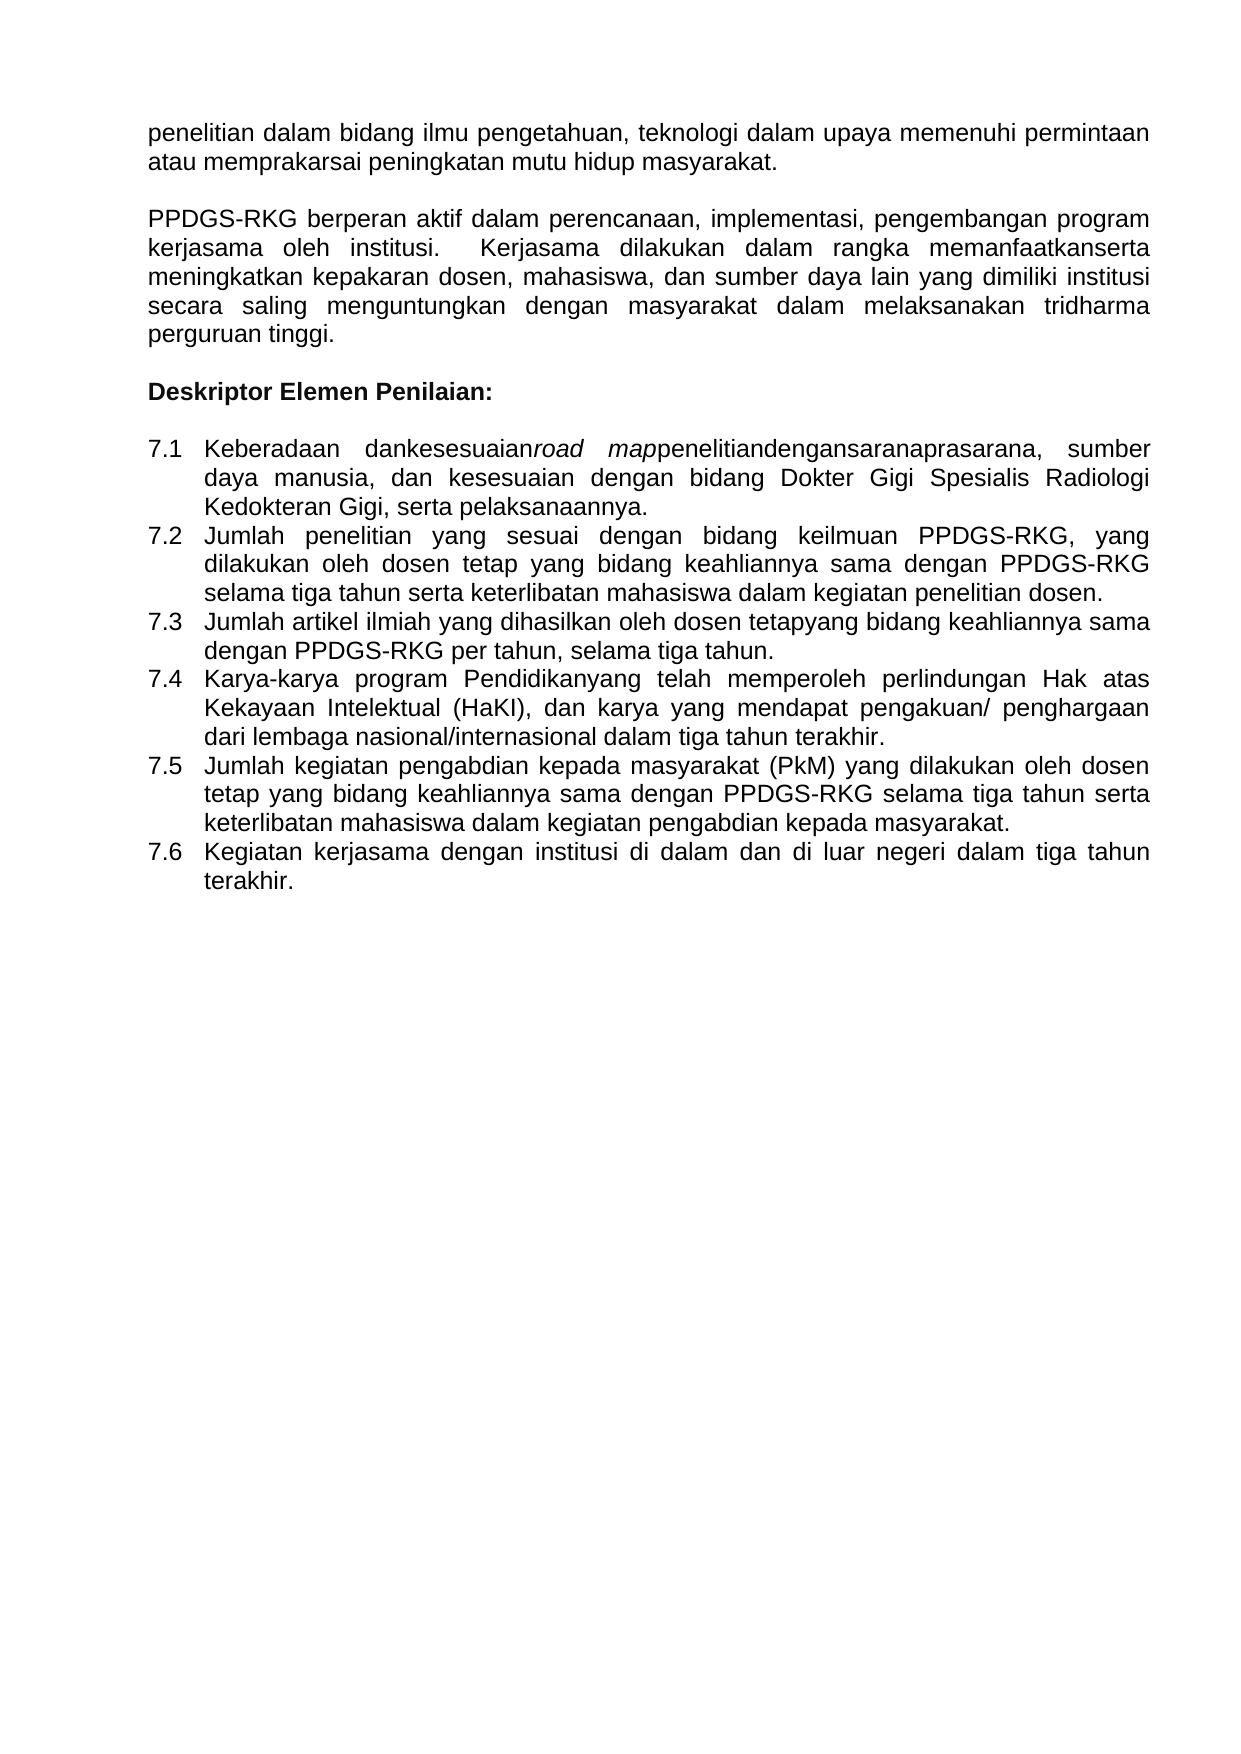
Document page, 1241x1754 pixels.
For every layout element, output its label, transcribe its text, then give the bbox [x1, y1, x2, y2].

list Jumlah kegiatan pengabdian kepada masyarakat (PkM) yang dilakukan oleh dosen tetap yang bidang keahliannya sama dengan PPDGS-RKG selama tiga tahun serta keterlibatan mahasiswa dalam kegiatan pengabdian kepada masyarakat. [148, 751, 1152, 837]
list Karya-karya program Pendidikanyang telah memperoleh perlindungan Hak atas Kekayaan Intelektual (HaKI), dan karya yang mendapat pengakuan/ penghargaan dari lembaga nasional/internasional dalam tiga tahun terakhir. [148, 664, 1152, 751]
list Kegiatan kerjasama dengan institusi di dalam dan di luar negeri dalam tiga tahun terakhir. [148, 837, 1152, 894]
text Deskriptor Elemen Penilaian: [148, 377, 1152, 406]
text 7.2 Jumlah penelitian yang sesuai dengan bidang keilmuan PPDGS-RKG, yang dilakukan oleh dosen tetap yang bidang keahliannya sama dengan PPDGS-RKG selama tiga tahun serta keterlibatan mahasiswa dalam kegiatan penelitian dosen. [148, 521, 1152, 607]
text 7.1 Keberadaan dankesesuaianroad mappenelitiandengansaranaprasarana, sumber daya manusia, dan kesesuaian dengan bidang Dokter Gigi Spesialis Radiologi Kedokteran Gigi, serta pelaksanaannya. [148, 434, 1152, 521]
text PPDGS-RKG berperan aktif dalam perencanaan, implementasi, pengembangan program kerjasama oleh institusi. Kerjasama dilakukan dalam rangka memanfaatkanserta meningkatkan kepakaran dosen, mahasiswa, dan sumber daya lain yang dimiliki institusi secara saling menguntungkan dengan masyarakat dalam melaksanakan tridharma perguruan tinggi. [148, 204, 1152, 348]
list Jumlah artikel ilmiah yang dihasilkan oleh dosen tetapyang bidang keahliannya sama dengan PPDGS-RKG per tahun, selama tiga tahun. [148, 607, 1152, 664]
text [148, 118, 1152, 176]
